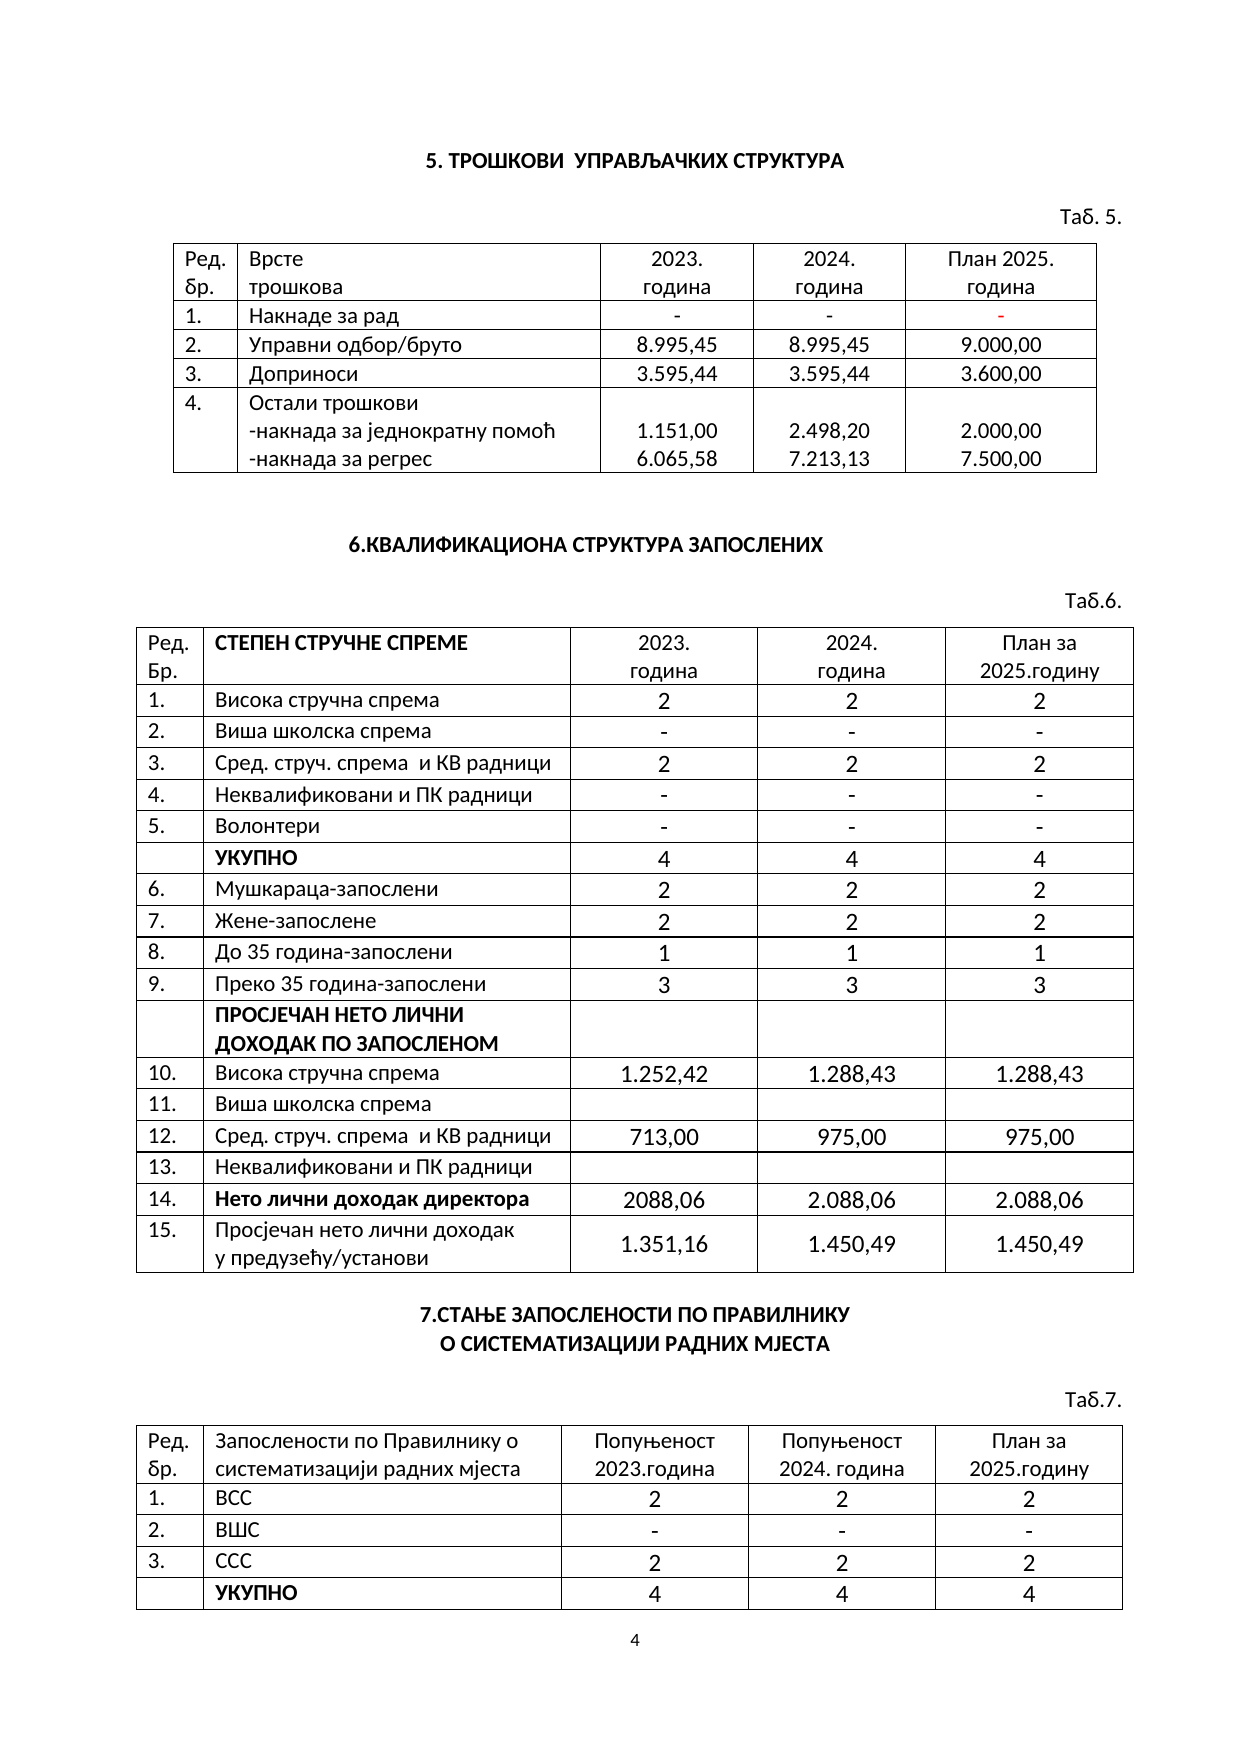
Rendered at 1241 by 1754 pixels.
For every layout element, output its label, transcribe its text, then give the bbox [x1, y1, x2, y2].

table_cell - [936, 1515, 1122, 1546]
table_cell 713,00 [571, 1121, 757, 1151]
table_cell 2 [749, 1484, 935, 1514]
table_cell 3.595,44 [601, 359, 753, 387]
table_cell 3. [137, 1547, 203, 1577]
table_cell Неквалификовани и ПК радници [204, 1153, 570, 1183]
table_cell - [571, 811, 757, 842]
table_cell - [571, 717, 757, 747]
table_header Попуњеност 2023.година [562, 1426, 748, 1482]
table_cell [571, 1089, 757, 1120]
table_header Врсте трошкова [238, 244, 600, 300]
table_cell 4 [571, 843, 757, 873]
table_cell 2 [571, 748, 757, 779]
table_cell 8.995,45 [601, 330, 753, 358]
text Таб.7. [148, 1385, 1122, 1413]
table_cell Остали трошкови -накнада за једнократну помоћ -накнада за регрес [238, 388, 600, 472]
table_cell 14. [137, 1184, 203, 1214]
table_cell УКУПНО [204, 1578, 561, 1609]
table_cell 13. [137, 1153, 203, 1183]
table_header План за 2025.годину [936, 1426, 1122, 1482]
table_cell ПРОСЈЕЧАН НЕТО ЛИЧНИ ДОХОДАК ПО ЗАПОСЛЕНОМ [204, 1001, 570, 1057]
table_cell 4 [749, 1578, 935, 1609]
table_cell 2 [562, 1547, 748, 1577]
table_cell - [562, 1515, 748, 1546]
table_cell 4. [137, 780, 203, 810]
table_cell [758, 1001, 945, 1057]
table_cell Мушкараца-запослени [204, 874, 570, 905]
text 6.КВАЛИФИКАЦИОНА СТРУКТУРА ЗАПОСЛЕНИХ [148, 530, 1122, 558]
table_cell ВШС [204, 1515, 561, 1546]
table_header Запослености по Правилнику о систематизацији радних мјеста [204, 1426, 561, 1482]
text 5. ТРОШКОВИ УПРАВЉАЧКИХ СТРУКТУРА [148, 146, 1122, 174]
table_header 2024. година [754, 244, 905, 300]
table_cell 4. [174, 388, 237, 472]
table_cell 2 [562, 1484, 748, 1514]
table_cell 4 [946, 843, 1133, 873]
table_cell [137, 843, 203, 873]
table_cell Виша школска спрема [204, 717, 570, 747]
table_cell [137, 1578, 203, 1609]
table_cell 1.288,43 [758, 1058, 945, 1088]
table_cell - [749, 1515, 935, 1546]
table_cell 2 [946, 874, 1133, 905]
table_cell - [758, 811, 945, 842]
table_cell УКУПНО [204, 843, 570, 873]
table_cell 2.088,06 [946, 1184, 1133, 1214]
table_cell [758, 1089, 945, 1120]
table_cell 2 [749, 1547, 935, 1577]
table_cell 2 [758, 874, 945, 905]
table_cell 3 [758, 969, 945, 999]
table_cell Волонтери [204, 811, 570, 842]
table_cell 11. [137, 1089, 203, 1120]
table_cell - [754, 301, 905, 329]
table_header 2023. година [571, 628, 757, 684]
table_cell Висока стручна спрема [204, 685, 570, 716]
table_cell ССС [204, 1547, 561, 1577]
text 7.СТАЊЕ ЗАПОСЛЕНОСТИ ПО ПРАВИЛНИКУ [148, 1301, 1122, 1329]
table_cell 2 [936, 1484, 1122, 1514]
table_cell 1. [174, 301, 237, 329]
table_cell ВСС [204, 1484, 561, 1514]
table_cell 7. [137, 906, 203, 936]
table_cell Висока стручна спрема [204, 1058, 570, 1088]
table_cell - [571, 780, 757, 810]
table_cell 4 [758, 843, 945, 873]
table_cell 2. [174, 330, 237, 358]
table_cell [946, 1089, 1133, 1120]
table_cell 3. [174, 359, 237, 387]
table_cell 2. [137, 1515, 203, 1546]
table_cell Виша школска спрема [204, 1089, 570, 1120]
table_cell Неквалификовани и ПК радници [204, 780, 570, 810]
table_cell [758, 1153, 945, 1183]
table_cell 12. [137, 1121, 203, 1151]
table_cell 2 [936, 1547, 1122, 1577]
table_header 2024. година [758, 628, 945, 684]
table_cell 6. [137, 874, 203, 905]
table_cell 1. [137, 1484, 203, 1514]
table_cell [946, 1153, 1133, 1183]
table_cell Сред. струч. спрема и КВ радници [204, 1121, 570, 1151]
table_cell 9. [137, 969, 203, 999]
table_header 2023. година [601, 244, 753, 300]
table_cell 1.351,16 [571, 1216, 757, 1272]
table_cell 1.450,49 [758, 1216, 945, 1272]
table_cell 2.088,06 [758, 1184, 945, 1214]
table_cell 3 [946, 969, 1133, 999]
table_cell 9.000,00 [906, 330, 1096, 358]
text О СИСТЕМАТИЗАЦИЈИ РАДНИХ МЈЕСТА [148, 1329, 1122, 1357]
table_cell [137, 1001, 203, 1057]
table_cell 3. [137, 748, 203, 779]
table_cell 2 [571, 685, 757, 716]
table_cell 2 [758, 748, 945, 779]
table_cell Доприноси [238, 359, 600, 387]
table_cell Жене-запослене [204, 906, 570, 936]
table_header План за 2025.годину [946, 628, 1133, 684]
table_cell 1 [571, 938, 757, 968]
table_cell 1.151,00 6.065,58 [601, 388, 753, 472]
table_cell [571, 1001, 757, 1057]
table_cell 3 [571, 969, 757, 999]
table_cell [946, 1001, 1133, 1057]
table_cell 2 [758, 906, 945, 936]
table_cell 2.000,00 7.500,00 [906, 388, 1096, 472]
table_cell - [946, 811, 1133, 842]
table_cell 1.252,42 [571, 1058, 757, 1088]
table_cell 975,00 [758, 1121, 945, 1151]
table_cell 2 [946, 906, 1133, 936]
text Таб. 5. [148, 202, 1122, 230]
table_cell 2 [946, 748, 1133, 779]
table_cell Управни одбор/бруто [238, 330, 600, 358]
table_cell 8.995,45 [754, 330, 905, 358]
table_header Ред. Бр. [137, 628, 203, 684]
table_cell [571, 1153, 757, 1183]
table_cell 2088,06 [571, 1184, 757, 1214]
table_cell 2 [571, 874, 757, 905]
table_cell - [906, 301, 1096, 329]
table_cell - [758, 780, 945, 810]
table_cell 10. [137, 1058, 203, 1088]
table_cell Накнаде за рад [238, 301, 600, 329]
table_cell 3.600,00 [906, 359, 1096, 387]
table_header Ред. бр. [174, 244, 237, 300]
table_cell 8. [137, 938, 203, 968]
table_cell 2 [571, 906, 757, 936]
text Таб.6. [148, 586, 1122, 614]
table_cell - [946, 780, 1133, 810]
table_cell 15. [137, 1216, 203, 1272]
table_cell 3.595,44 [754, 359, 905, 387]
table_cell 2.498,20 7.213,13 [754, 388, 905, 472]
table_cell 1.450,49 [946, 1216, 1133, 1272]
table_cell 1 [946, 938, 1133, 968]
table_cell 2 [758, 685, 945, 716]
table_cell - [946, 717, 1133, 747]
table_cell 1.288,43 [946, 1058, 1133, 1088]
table_header План 2025. година [906, 244, 1096, 300]
table_cell Преко 35 година-запослени [204, 969, 570, 999]
table_cell Просјечан нето лични доходак у предузећу/установи [204, 1216, 570, 1272]
table_cell 5. [137, 811, 203, 842]
table_cell 975,00 [946, 1121, 1133, 1151]
table_header Ред. бр. [137, 1426, 203, 1482]
table_cell 4 [936, 1578, 1122, 1609]
table_cell - [758, 717, 945, 747]
table_cell 4 [562, 1578, 748, 1609]
table_cell 2. [137, 717, 203, 747]
table_cell 1 [758, 938, 945, 968]
table_header Попуњеност 2024. година [749, 1426, 935, 1482]
table_cell Нето лични доходак директора [204, 1184, 570, 1214]
table_cell 2 [946, 685, 1133, 716]
table_header СТЕПЕН СТРУЧНЕ СПРЕМЕ [204, 628, 570, 684]
table_cell 1. [137, 685, 203, 716]
table_cell - [601, 301, 753, 329]
table_cell До 35 година-запослени [204, 938, 570, 968]
table_cell Сред. струч. спрема и КВ радници [204, 748, 570, 779]
